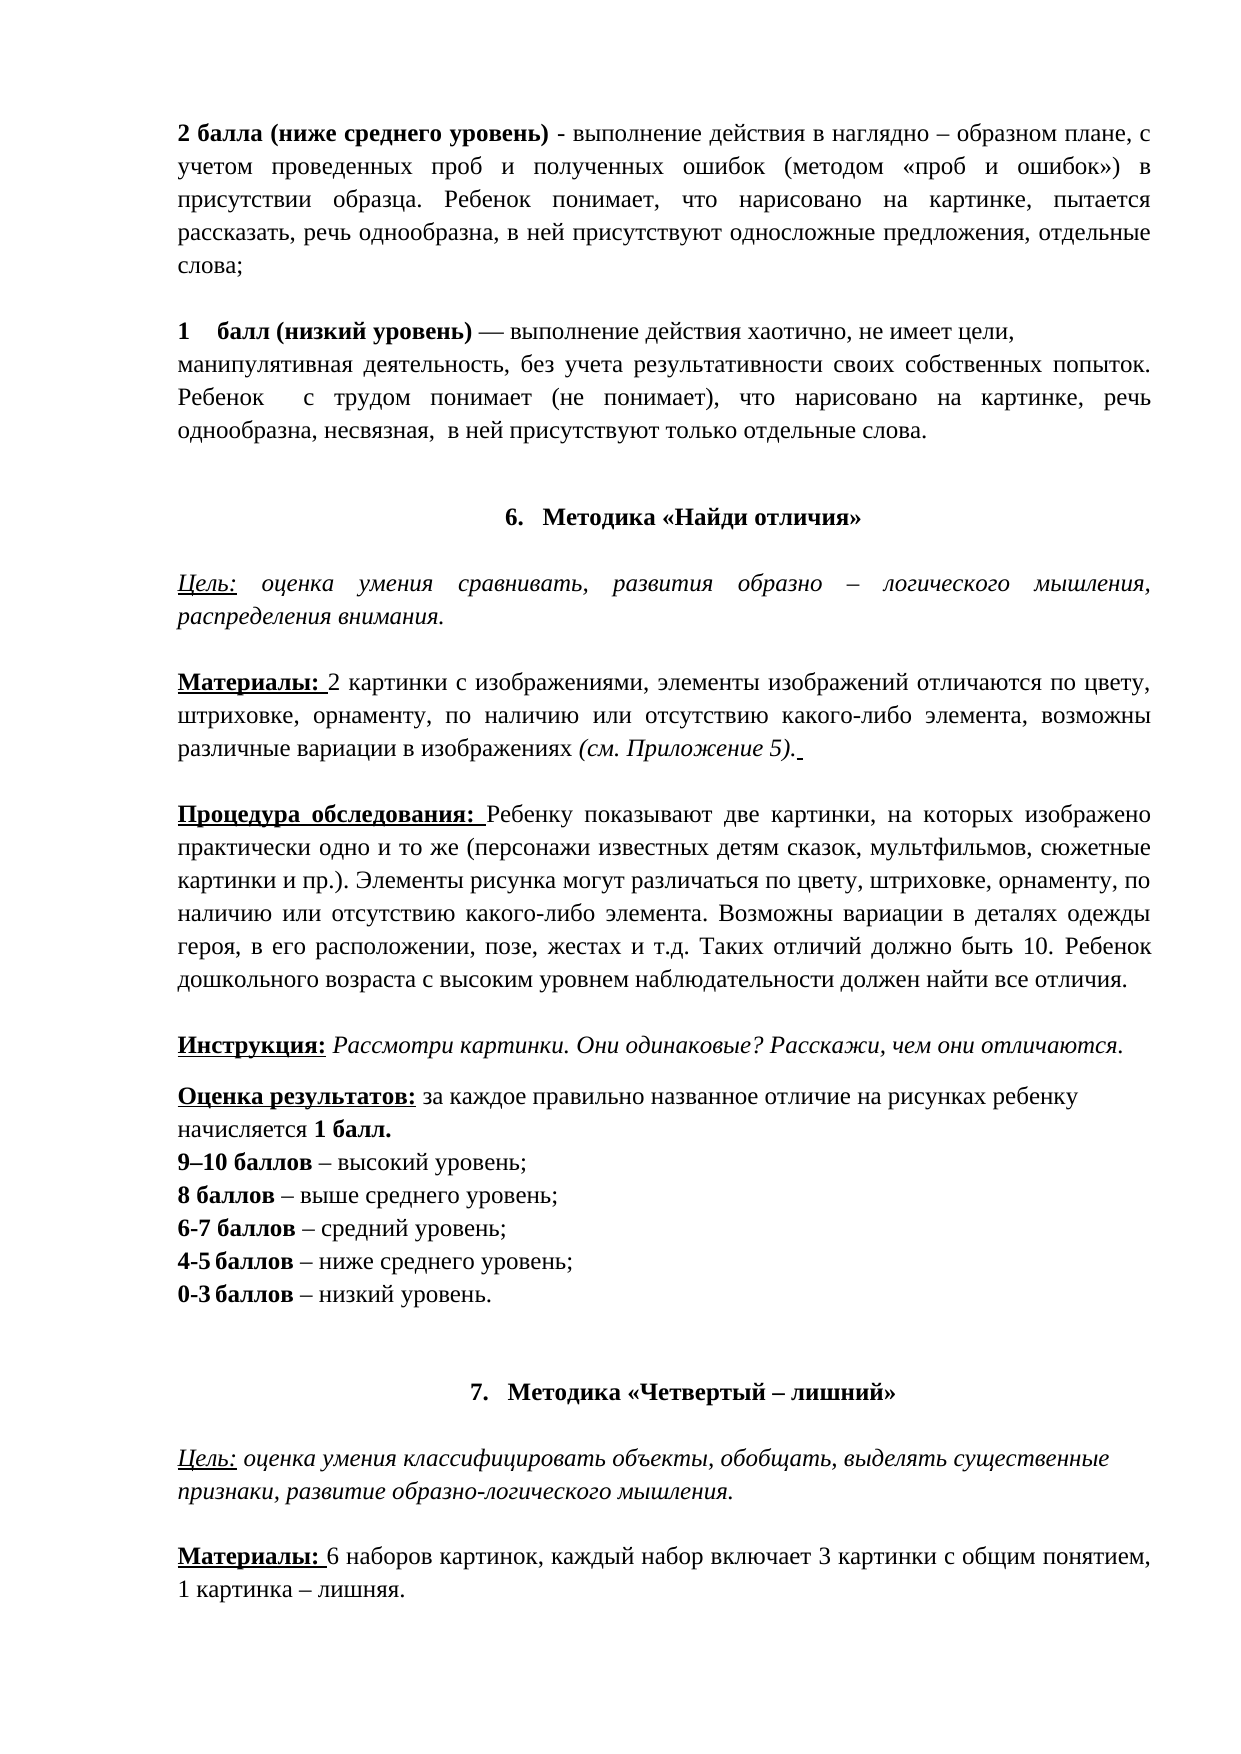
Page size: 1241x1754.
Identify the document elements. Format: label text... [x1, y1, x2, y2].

text Цель: оценка умения сравнивать, развития образно – логического мышления, распределения внимания. [177, 568, 1152, 630]
text Инструкция: Рассмотри картинки. Они одинаковые? Расскажи, чем они отличаются. [177, 1031, 1152, 1059]
list баллов – низкий уровень. [177, 1279, 1152, 1308]
text 6-7 баллов – средний уровень; [177, 1213, 1152, 1242]
text манипулятивная деятельность, без учета результативности своих собственных попыток. Ребенок с трудом понимает (не понимает), что нарисовано на картинке, речь однообразна, несвязная, в ней присутствуют только отдельные слова. [177, 349, 1152, 444]
text Оценка результатов: за каждое правильно названное отличие на рисунках ребенку начисляется 1 балл. [177, 1081, 1152, 1143]
text Процедура обследования: Ребенку показывают две картинки, на которых изображено практически одно и то же (персонажи известных детям сказок, мультфильмов, сюжетные картинки и пр.). Элементы рисунка могут различаться по цвету, штриховке, орнаменту, по наличию или отсутствию какого-либо элемента. Возможны вариации в деталях одежды героя, в его расположении, позе, жестах и т.д. Таких отличий должно быть 10. Ребенок дошкольного возраста с высоким уровнем наблюдательности должен найти все отличия. [177, 799, 1152, 993]
text Материалы: 6 наборов картинок, каждый набор включает 3 картинки с общим понятием, 1 картинка – лишняя. [177, 1541, 1152, 1603]
text Цель: оценка умения классифицировать объекты, обобщать, выделять существенные признаки, развитие образно-логического мышления. [177, 1443, 1152, 1537]
list Методика «Четвертый – лишний» [215, 1377, 1152, 1406]
text 2 балла (ниже среднего уровень) - выполнение действия в наглядно – образном плане, с учетом проведенных проб и полученных ошибок (методом «проб и ошибок») в присутствии образца. Ребенок понимает, что нарисовано на картинке, пытается рассказать, речь однообразна, в ней присутствуют односложные предложения, отдельные слова; [177, 118, 1152, 279]
list Методика «Найди отличия» [215, 502, 1152, 531]
list баллов – ниже среднего уровень; [177, 1246, 1152, 1275]
list балл (низкий уровень) — выполнение действия хаотично, не имеет цели, [177, 316, 1152, 345]
text 9–10 баллов – высокий уровень; [177, 1147, 1152, 1176]
text 8 баллов – выше среднего уровень; [177, 1180, 1152, 1209]
text Материалы: 2 картинки с изображениями, элементы изображений отличаются по цвету, штриховке, орнаменту, по наличию или отсутствию какого-либо элемента, возможны различные вариации в изображениях (см. Приложение 5). [177, 667, 1152, 762]
